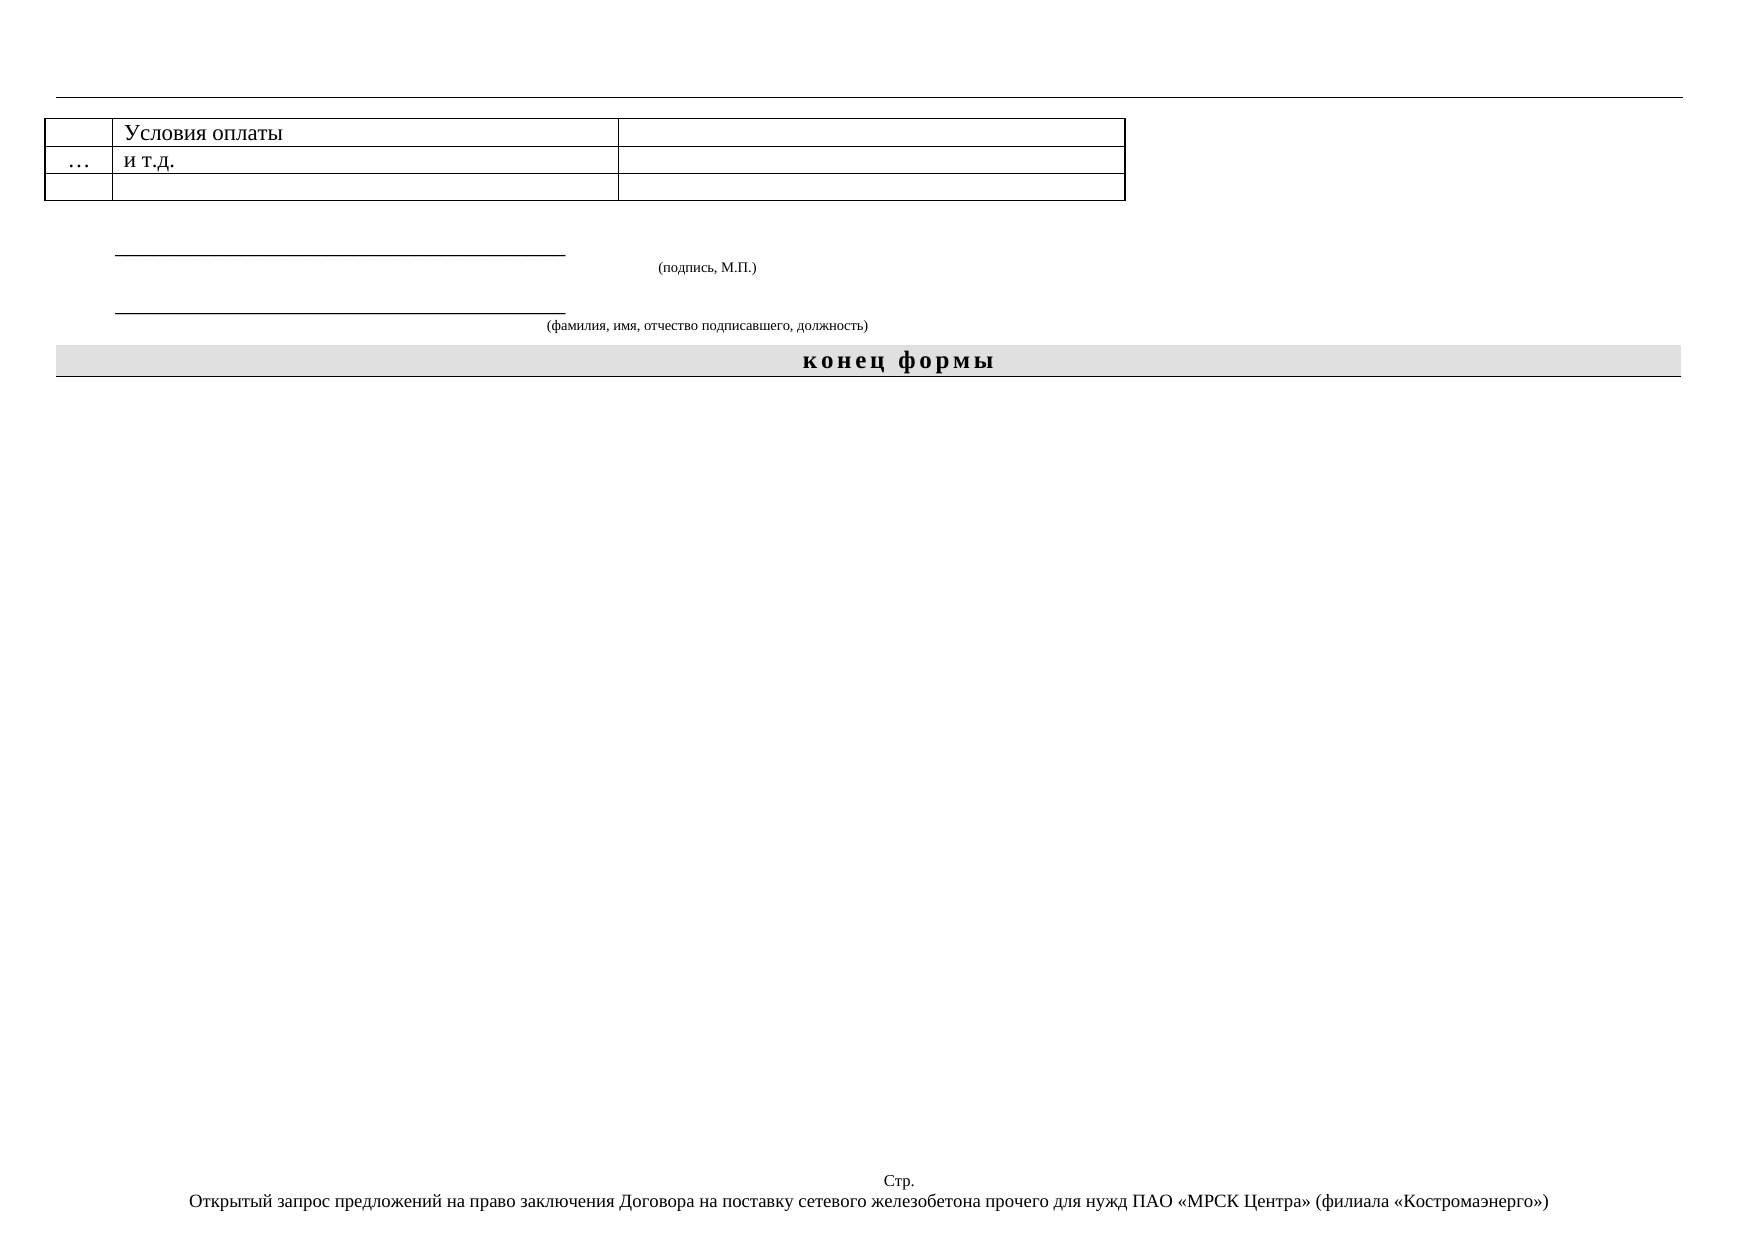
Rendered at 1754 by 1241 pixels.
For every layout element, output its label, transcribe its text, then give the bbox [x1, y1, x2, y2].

table_cell [46, 119, 112, 146]
text ____________________________________ [56, 288, 1683, 316]
table_cell [113, 174, 618, 200]
text ____________________________________ [56, 230, 1683, 259]
table_cell [619, 147, 1124, 173]
table_cell [46, 174, 112, 200]
text (фамилия, имя, отчество подписавшего, должность) [56, 316, 1299, 345]
table_cell [619, 174, 1124, 200]
text конец формы [56, 345, 1681, 376]
table_cell Условия оплаты [113, 119, 618, 146]
table_cell … [46, 147, 112, 173]
table_cell и т.д. [113, 147, 618, 173]
table_cell [619, 119, 1124, 146]
text (подпись, М.П.) [56, 259, 1299, 288]
